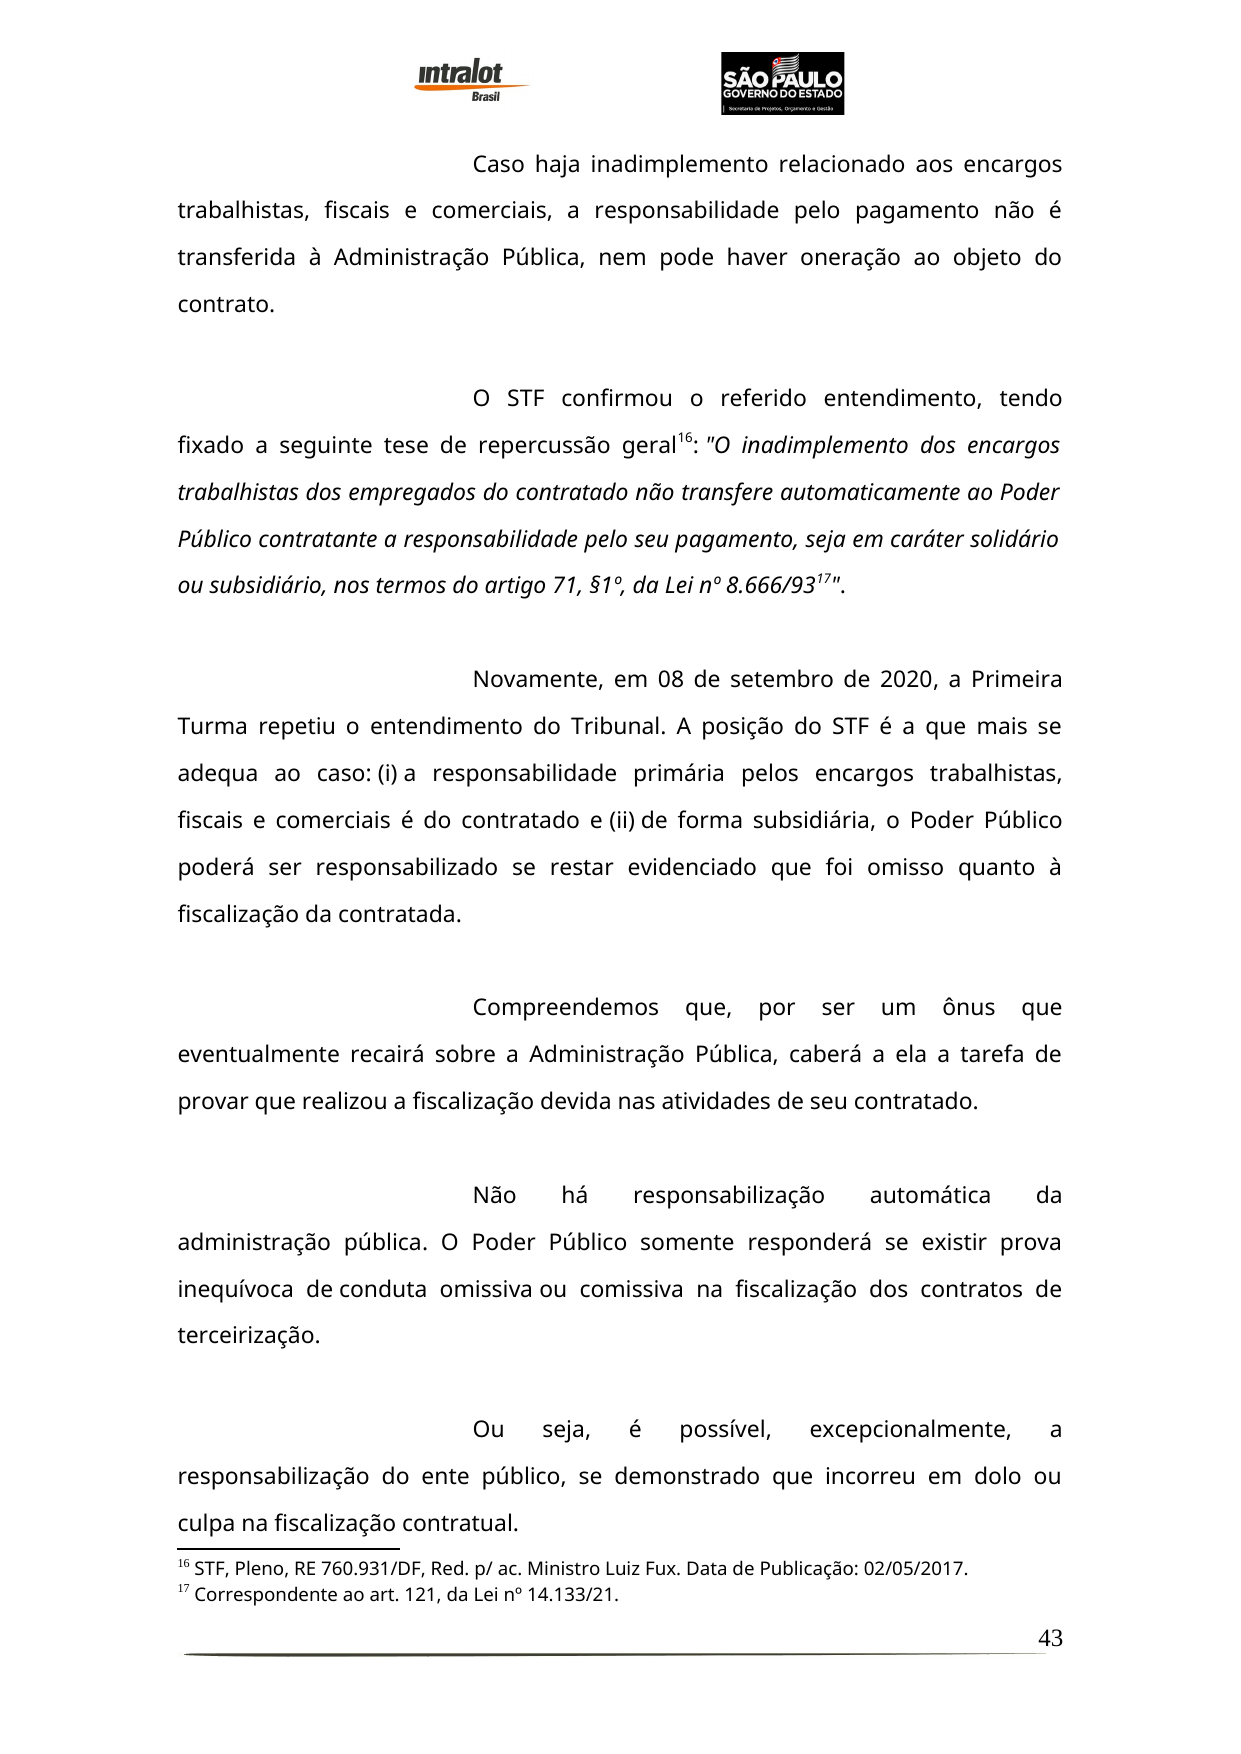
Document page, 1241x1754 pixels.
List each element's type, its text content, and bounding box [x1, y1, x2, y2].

text Ou seja, é possível, excepcionalmente, a responsabilização do ente público, se demonstrado que incorreu em dolo ou culpa na fiscalização contratual. [177, 1413, 1063, 1460]
text Novamente, em 08 de setembro de 2020, a Primeira Turma repetiu o entendimento do Tribunal. A posição do STF é a que mais se adequa ao caso: (i) a responsabilidade primária pelos encargos trabalhistas, fiscais e comerciais é do contratado e (ii) de forma subsidiária, o Poder Público poderá ser responsabilizado se restar evidenciado que foi omisso quanto à fiscalização da contratada. [177, 663, 1063, 929]
text Compreendemos que, por ser um ônus que eventualmente recairá sobre a Administração Pública, caberá a ela a tarefa de provar que realizou a fiscalização devida nas atividades de seu contratado. [177, 991, 1063, 1116]
text Caso haja inadimplemento relacionado aos encargos trabalhistas, fiscais e comerciais, a responsabilidade pelo pagamento não é transferida à Administração Pública, nem pode haver oneração ao objeto do contrato. [177, 148, 1063, 319]
text Não há responsabilização automática da administração pública. O Poder Público somente responderá se existir prova inequívoca de conduta omissiva ou comissiva na fiscalização dos contratos de terceirização. [177, 1179, 1063, 1351]
text Ou seja, é possível, excepcionalmente, a responsabilização do ente público, se demonstrado que incorreu em dolo ou culpa na fiscalização contratual. [177, 1491, 1063, 1538]
picture [408, 47, 534, 115]
picture [721, 52, 845, 115]
text O STF confirmou o referido entendimento, tendo fixado a seguinte tese de repercussão geral: "O inadimplemento dos encargos trabalhistas dos empregados do contratado não transfere automaticamente ao Poder Público contratante a responsabilidade pelo seu pagamento, seja em caráter solidário ou subsidiário, nos termos do artigo 71, §1º, da Lei nº 8.666/93". [177, 382, 1063, 601]
picture [177, 1651, 1046, 1658]
